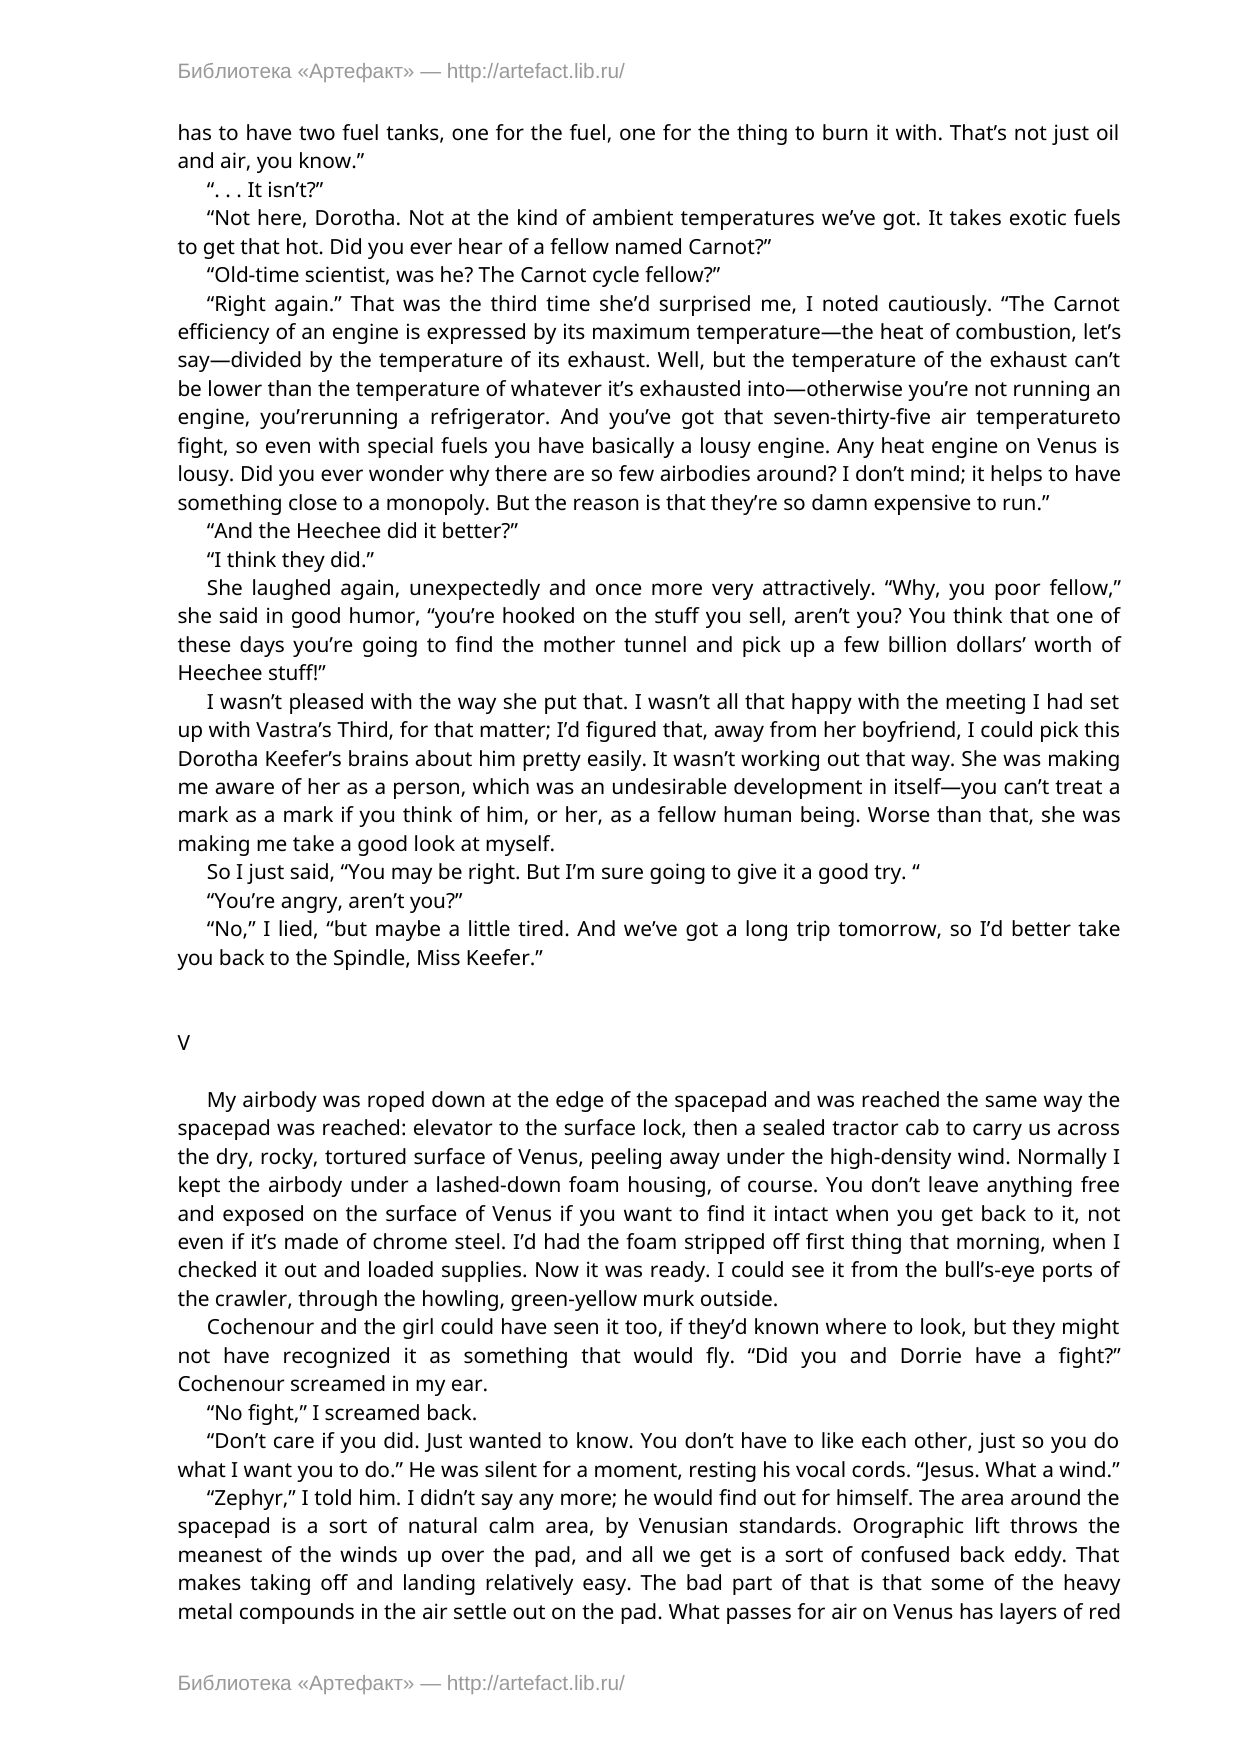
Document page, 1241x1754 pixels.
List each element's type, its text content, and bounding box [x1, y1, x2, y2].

text “I think they did.” [177, 545, 1122, 573]
text “And the Heechee did it better?” [177, 516, 1122, 545]
text “. . . It isn’t?” [177, 175, 1122, 203]
text “You’re angry, aren’t you?” [177, 886, 1122, 914]
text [177, 118, 1122, 175]
text “No,” I lied, “but maybe a little tired. And we’ve got a long trip tomorrow, so I’d better take you back to the Spindle, Miss Keefer.” [177, 914, 1122, 971]
text I wasn’t pleased with the way she put that. I wasn’t all that happy with the meeting I had set up with Vastra’s Third, for that matter; I’d figured that, away from her boyfriend, I could pick this Dorotha Keefer’s brains about him pretty easily. It wasn’t working out that way. She was making me aware of her as a person, which was an undesirable development in itself—you can’t treat a mark as a mark if you think of him, or her, as a fellow human being. Worse than that, she was making me take a good look at myself. [177, 687, 1122, 857]
text V [177, 1028, 1122, 1057]
text My airbody was roped down at the edge of the spacepad and was reached the same way the spacepad was reached: elevator to the surface lock, then a sealed tractor cab to carry us across the dry, rocky, tortured surface of Venus, peeling away under the high-density wind. Normally I kept the airbody under a lashed-down foam housing, of course. You don’t leave anything free and exposed on the surface of Venus if you want to find it intact when you get back to it, not even if it’s made of chrome steel. I’d had the foam stripped off first thing that morning, when I checked it out and loaded supplies. Now it was ready. I could see it from the bull’s-eye ports of the crawler, through the howling, green-yellow murk outside. [177, 1085, 1122, 1312]
text “Not here, Dorotha. Not at the kind of ambient temperatures we’ve got. It takes exotic fuels to get that hot. Did you ever hear of a fellow named Carnot?” [177, 203, 1122, 260]
text “No fight,” I screamed back. [177, 1398, 1122, 1426]
text “Don’t care if you did. Just wanted to know. You don’t have to like each other, just so you do what I want you to do.” He was silent for a moment, resting his vocal cords. “Jesus. What a wind.” [177, 1426, 1122, 1483]
text She laughed again, unexpectedly and once more very attractively. “Why, you poor fellow,” she said in good humor, “you’re hooked on the stuff you sell, aren’t you? You think that one of these days you’re going to find the mother tunnel and pick up a few billion dollars’ worth of Heechee stuff!” [177, 573, 1122, 687]
text So I just said, “You may be right. But I’m sure going to give it a good try. “ [177, 857, 1122, 886]
text “Old-time scientist, was he? The Carnot cycle fellow?” [177, 260, 1122, 289]
text Cochenour and the girl could have seen it too, if they’d known where to look, but they might not have recognized it as something that would fly. “Did you and Dorrie have a fight?” Cochenour screamed in my ear. [177, 1312, 1122, 1398]
text “Right again.” That was the third time she’d surprised me, I noted cautiously. “The Carnot efficiency of an engine is expressed by its maximum temperature—the heat of combustion, let’s say—divided by the temperature of its exhaust. Well, but the temperature of the exhaust can’t be lower than the temperature of whatever it’s exhausted into—otherwise you’re not running an engine, you’rerunning a refrigerator. And you’ve got that seven-thirty-five air temperatureto fight, so even with special fuels you have basically a lousy engine. Any heat engine on Venus is lousy. Did you ever wonder why there are so few airbodies around? I don’t mind; it helps to have something close to a monopoly. But the reason is that they’re so damn expensive to run.” [177, 289, 1122, 516]
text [177, 1483, 1122, 1625]
